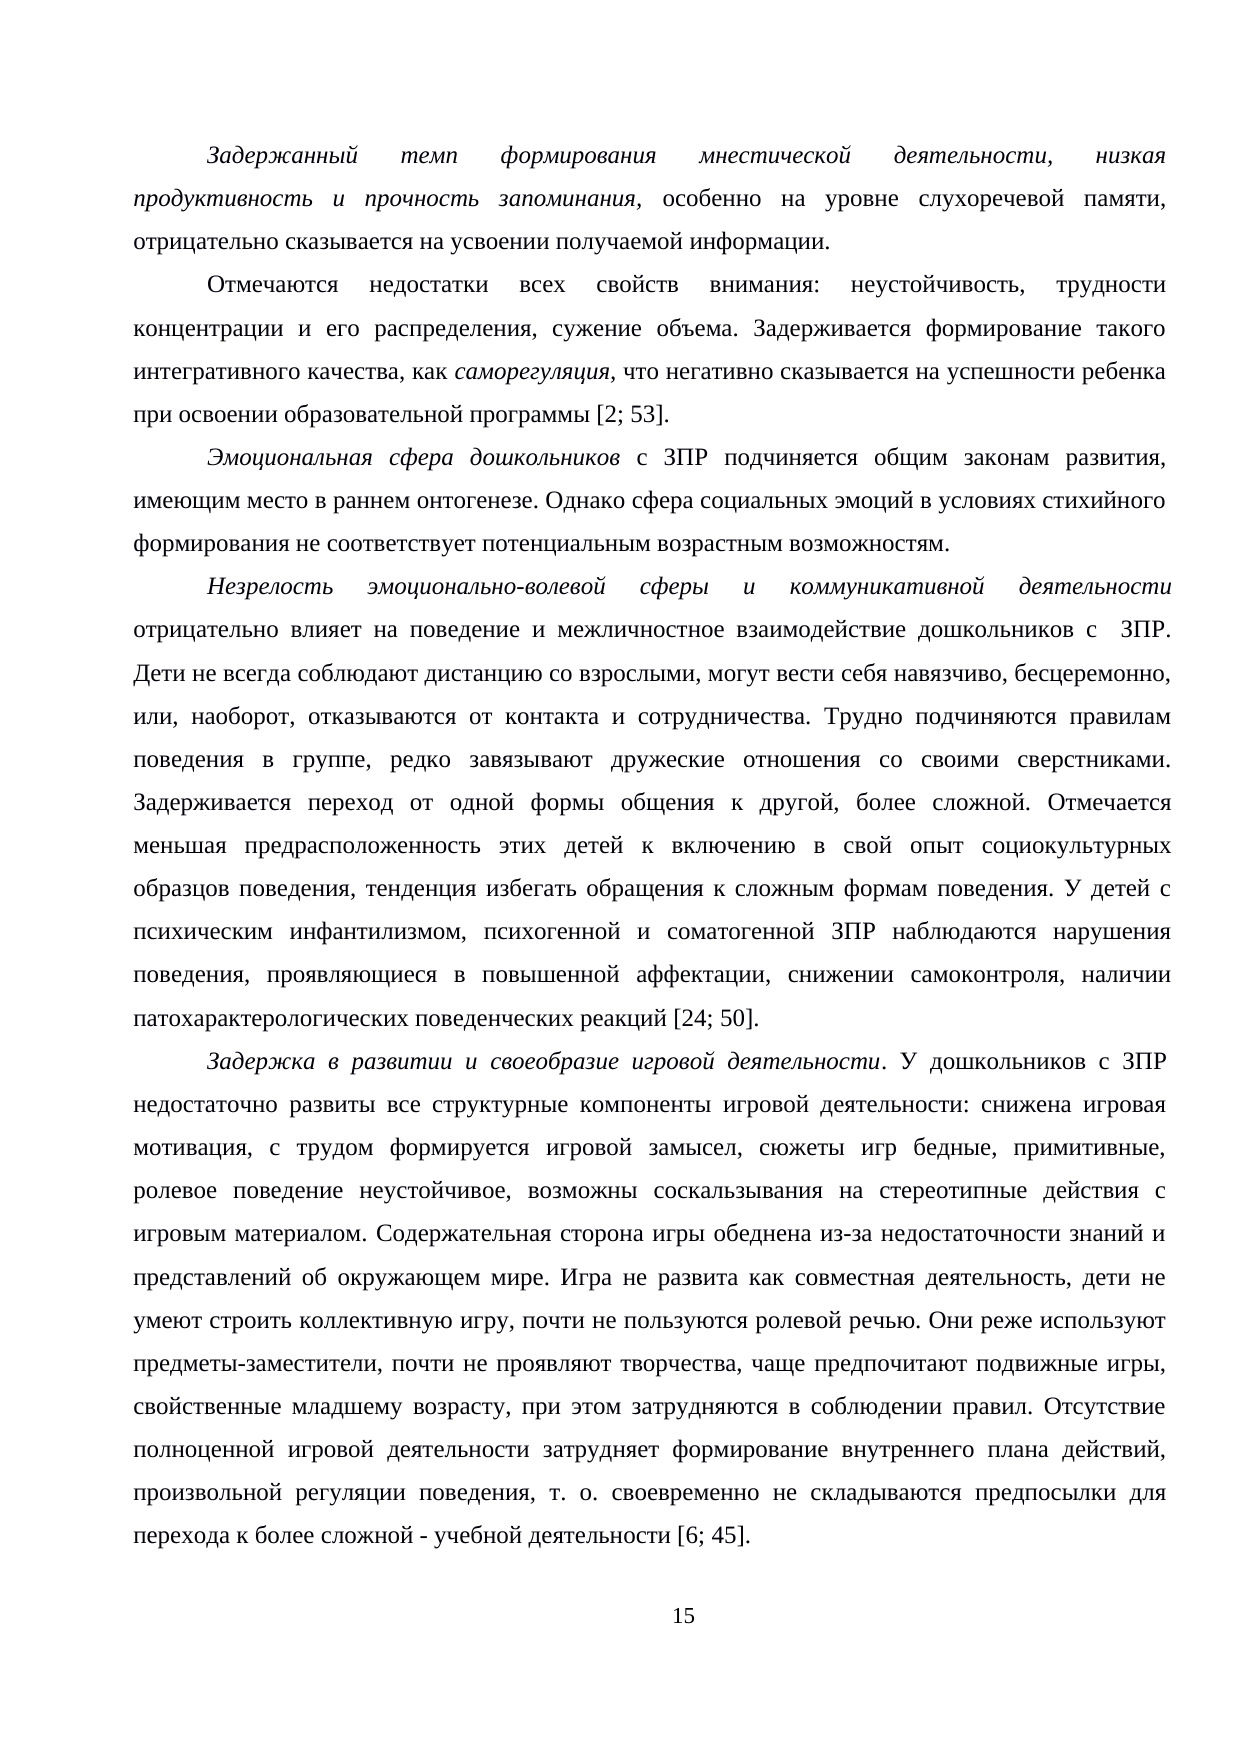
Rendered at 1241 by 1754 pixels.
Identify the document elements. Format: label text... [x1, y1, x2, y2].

text Задержка в развитии и своеобразие игровой деятельности. У дошкольников с ЗПР недостаточно развиты все структурные компоненты игровой деятельности: снижена игровая мотивация, с трудом формируется игровой замысел, сюжеты игр бедные, примитивные, ролевое поведение неустойчивое, возможны соскальзывания на стереотипные действия с игровым материалом. Содержательная сторона игры обеднена из-за недостаточности знаний и представлений об окружающем мире. Игра не развита как совместная деятельность, дети не умеют строить коллективную игру, почти не пользуются ролевой речью. Они реже используют предметы-заместители, почти не проявляют творчества, чаще предпочитают подвижные игры, свойственные младшему возрасту, при этом затрудняются в соблюдении правил. Отсутствие полноценной игровой деятельности затрудняет формирование внутреннего плана действий, произвольной регуляции поведения, т. о. своевременно не складываются предпосылки для перехода к более сложной - учебной деятельности [6; 45]. [133, 1046, 1167, 1549]
text Задержанный темп формирования мнестической деятельности, низкая продуктивность и прочность запоминания, особенно на уровне слухоречевой памяти, отрицательно сказывается на усвоении получаемой информации. [133, 140, 1167, 255]
text Незрелость эмоционально-волевой сферы и коммуникативной деятельности отрицательно влияет на поведение и межличностное взаимодействие дошкольников с ЗПР. Дети не всегда соблюдают дистанцию со взрослыми, могут вести себя навязчиво, бесцеремонно, или, наоборот, отказываются от контакта и сотрудничества. Трудно подчиняются правилам поведения в группе, редко завязывают дружеские отношения со своими сверстниками. Задерживается переход от одной формы общения к другой, более сложной. Отмечается меньшая предрасположенность этих детей к включению в свой опыт социокультурных образцов поведения, тенденция избегать обращения к сложным формам поведения. У детей с психическим инфантилизмом, психогенной и соматогенной ЗПР наблюдаются нарушения поведения, проявляющиеся в повышенной аффектации, снижении самоконтроля, наличии патохарактерологических поведенческих реакций [24; 50]. [133, 571, 1172, 1031]
text Эмоциональная сфера дошкольников с ЗПР подчиняется общим законам развития, имеющим место в раннем онтогенезе. Однако сфера социальных эмоций в условиях стихийного формирования не соответствует потенциальным возрастным возможностям. [133, 442, 1167, 557]
text Отмечаются недостатки всех свойств внимания: неустойчивость, трудности концентрации и его распределения, сужение объема. Задерживается формирование такого интегративного качества, как саморегуляция, что негативно сказывается на успешности ребенка при освоении образовательной программы [2; 53]. [133, 269, 1167, 428]
